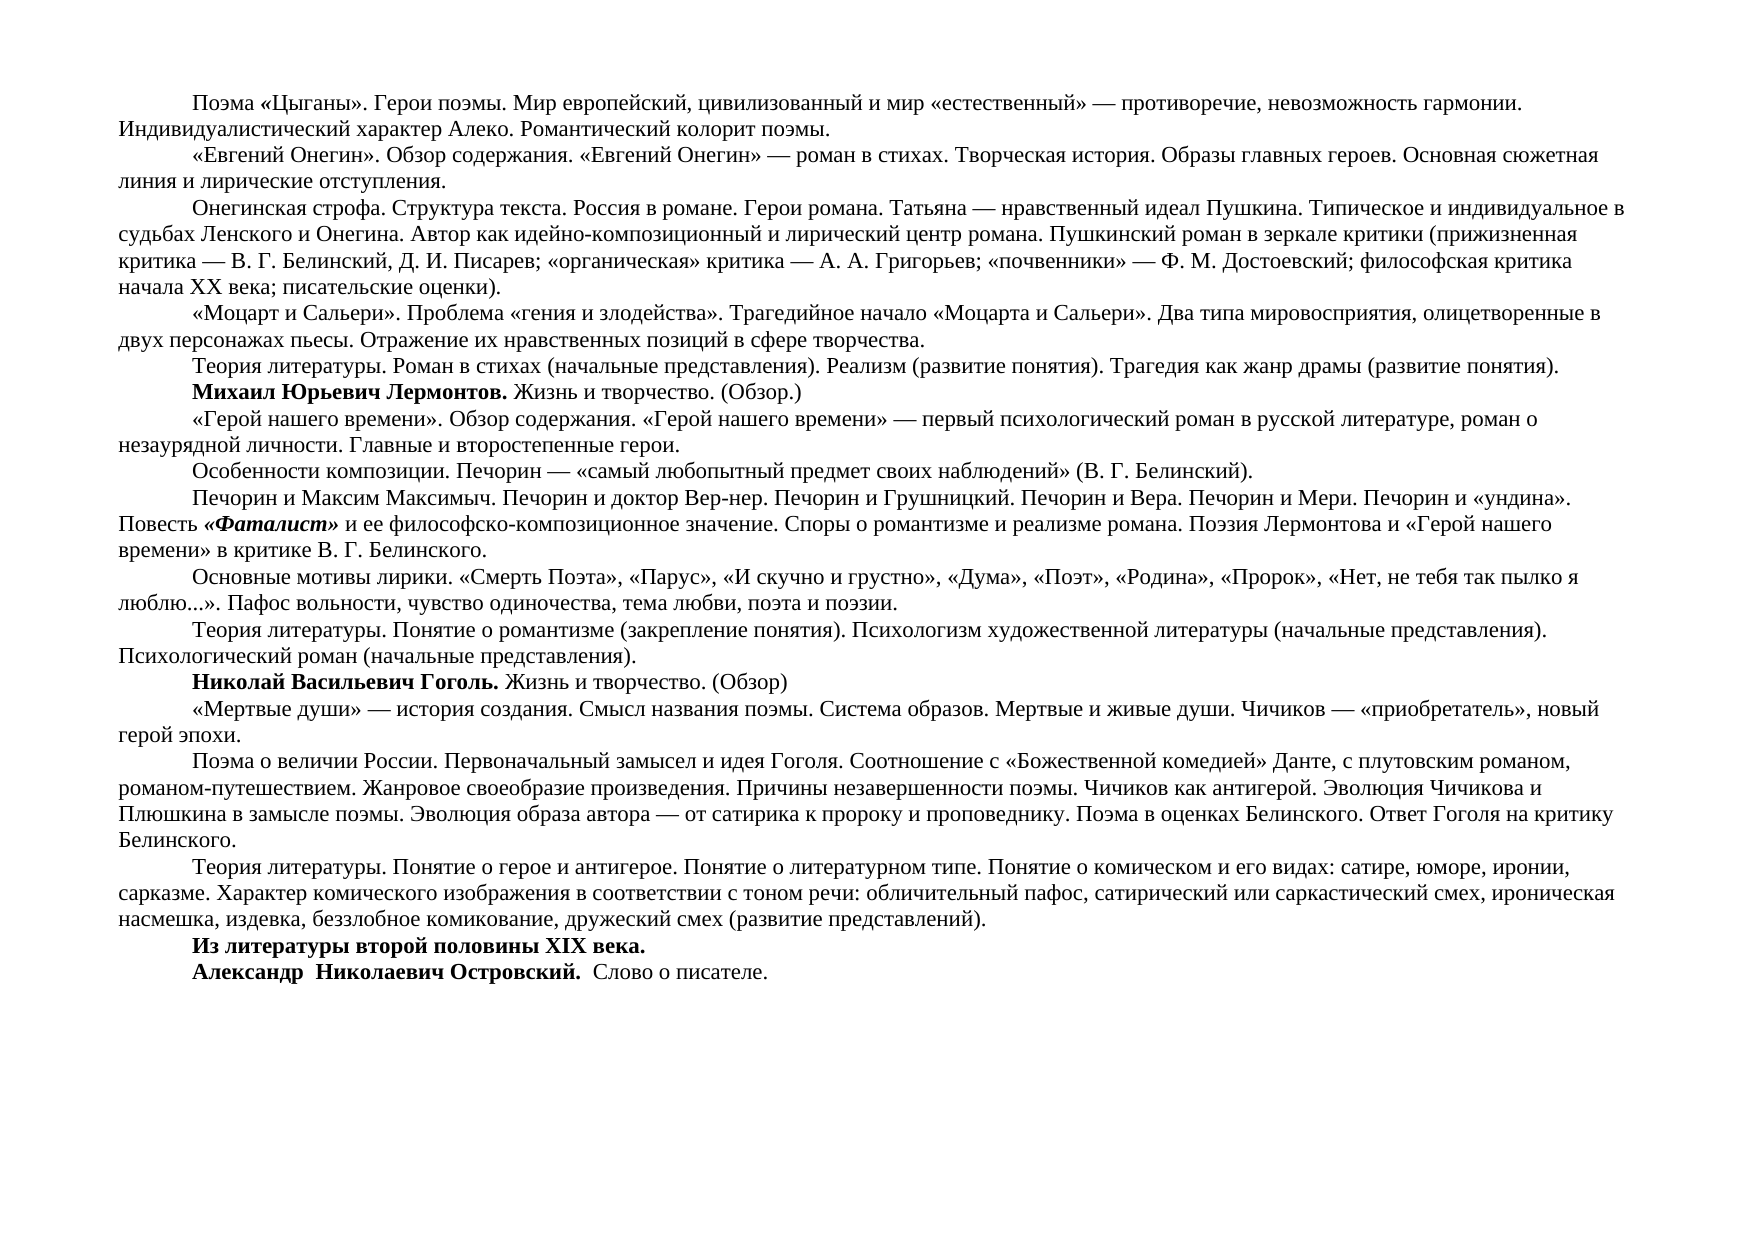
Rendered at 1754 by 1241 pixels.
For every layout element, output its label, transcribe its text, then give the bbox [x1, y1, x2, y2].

text Поэма «Цыганы». Герои поэмы. Мир европейский, цивилизованный и мир «естественный» — противоречие, невозможность гармонии. Индивидуалистический характер Алеко. Романтический колорит поэмы. [118, 88, 1636, 141]
text Теория литературы. Роман в стихах (начальные представления). Реализм (развитие понятия). Трагедия как жанр драмы (развитие понятия). [118, 352, 1636, 378]
text Теория литературы. Понятие о герое и антигерое. Понятие о литературном типе. Понятие о комическом и его видах: сатире, юморе, иронии, сарказме. Характер комического изображения в соответствии с тоном речи: обличительный пафос, сатирический или саркастический смех, ироническая насмешка, издевка, беззлобное комикование, дружеский смех (развитие представлений). [118, 853, 1636, 932]
text «Евгений Онегин». Обзор содержания. «Евгений Онегин» — роман в стихах. Творческая история. Образы главных героев. Основная сюжетная линия и лирические отступления. [118, 141, 1636, 194]
text Теория литературы. Понятие о романтизме (закрепление понятия). Психологизм художественной литературы (начальные представления). Психологический роман (начальные представления). [118, 616, 1636, 668]
text Печорин и Максим Максимыч. Печорин и доктор Вер-нер. Печорин и Грушницкий. Печорин и Вера. Печорин и Мери. Печорин и «ундина». Повесть «Фаталист» и ее философско-композиционное значение. Споры о романтизме и реализме романа. Поэзия Лермонтова и «Герой нашего времени» в критике В. Г. Белинского. [118, 484, 1636, 563]
text Из литературы второй половины XIX века. [118, 932, 1636, 958]
text «Мертвые души» — история создания. Смысл названия поэмы. Система образов. Мертвые и живые души. Чичиков — «приобретатель», новый герой эпохи. [118, 695, 1636, 747]
text Основные мотивы лирики. «Смерть Поэта», «Парус», «И скучно и грустно», «Дума», «Поэт», «Родина», «Пророк», «Нет, не тебя так пылко я люблю...». Пафос вольности, чувство одиночества, тема любви, поэта и поэзии. [118, 563, 1636, 616]
text «Герой нашего времени». Обзор содержания. «Герой нашего времени» — первый психологический роман в русской литературе, роман о незаурядной личности. Главные и второстепенные герои. [118, 405, 1636, 457]
text Онегинская строфа. Структура текста. Россия в романе. Герои романа. Татьяна — нравственный идеал Пушкина. Типическое и индивидуальное в судьбах Ленского и Онегина. Автор как идейно-композиционный и лирический центр романа. Пушкинский роман в зеркале критики (прижизненная критика — В. Г. Белинский, Д. И. Писарев; «органическая» критика — А. А. Григорьев; «почвенники» — Ф. М. Достоевский; философская критика начала XX века; писательские оценки). [118, 194, 1636, 299]
text Александр Николаевич Островский. Слово о писателе. [118, 958, 1636, 984]
text Михаил Юрьевич Лермонтов. Жизнь и творчество. (Обзор.) [118, 378, 1636, 405]
text Особенности композиции. Печорин — «самый любопытный предмет своих наблюдений» (В. Г. Белинский). [118, 457, 1636, 484]
text Николай Васильевич Гоголь. Жизнь и творчество. (Обзор) [118, 668, 1636, 695]
text Поэма о величии России. Первоначальный замысел и идея Гоголя. Соотношение с «Божественной комедией» Данте, с плутовским романом, романом-путешествием. Жанровое своеобразие произведения. Причины незавершенности поэмы. Чичиков как антигерой. Эволюция Чичикова и Плюшкина в замысле поэмы. Эволюция образа автора — от сатирика к пророку и проповеднику. Поэма в оценках Белинского. Ответ Гоголя на критику Белинского. [118, 747, 1636, 853]
text «Моцарт и Сальери». Проблема «гения и злодейства». Трагедийное начало «Моцарта и Сальери». Два типа мировосприятия, олицетворенные в двух персонажах пьесы. Отражение их нравственных позиций в сфере творчества. [118, 299, 1636, 352]
